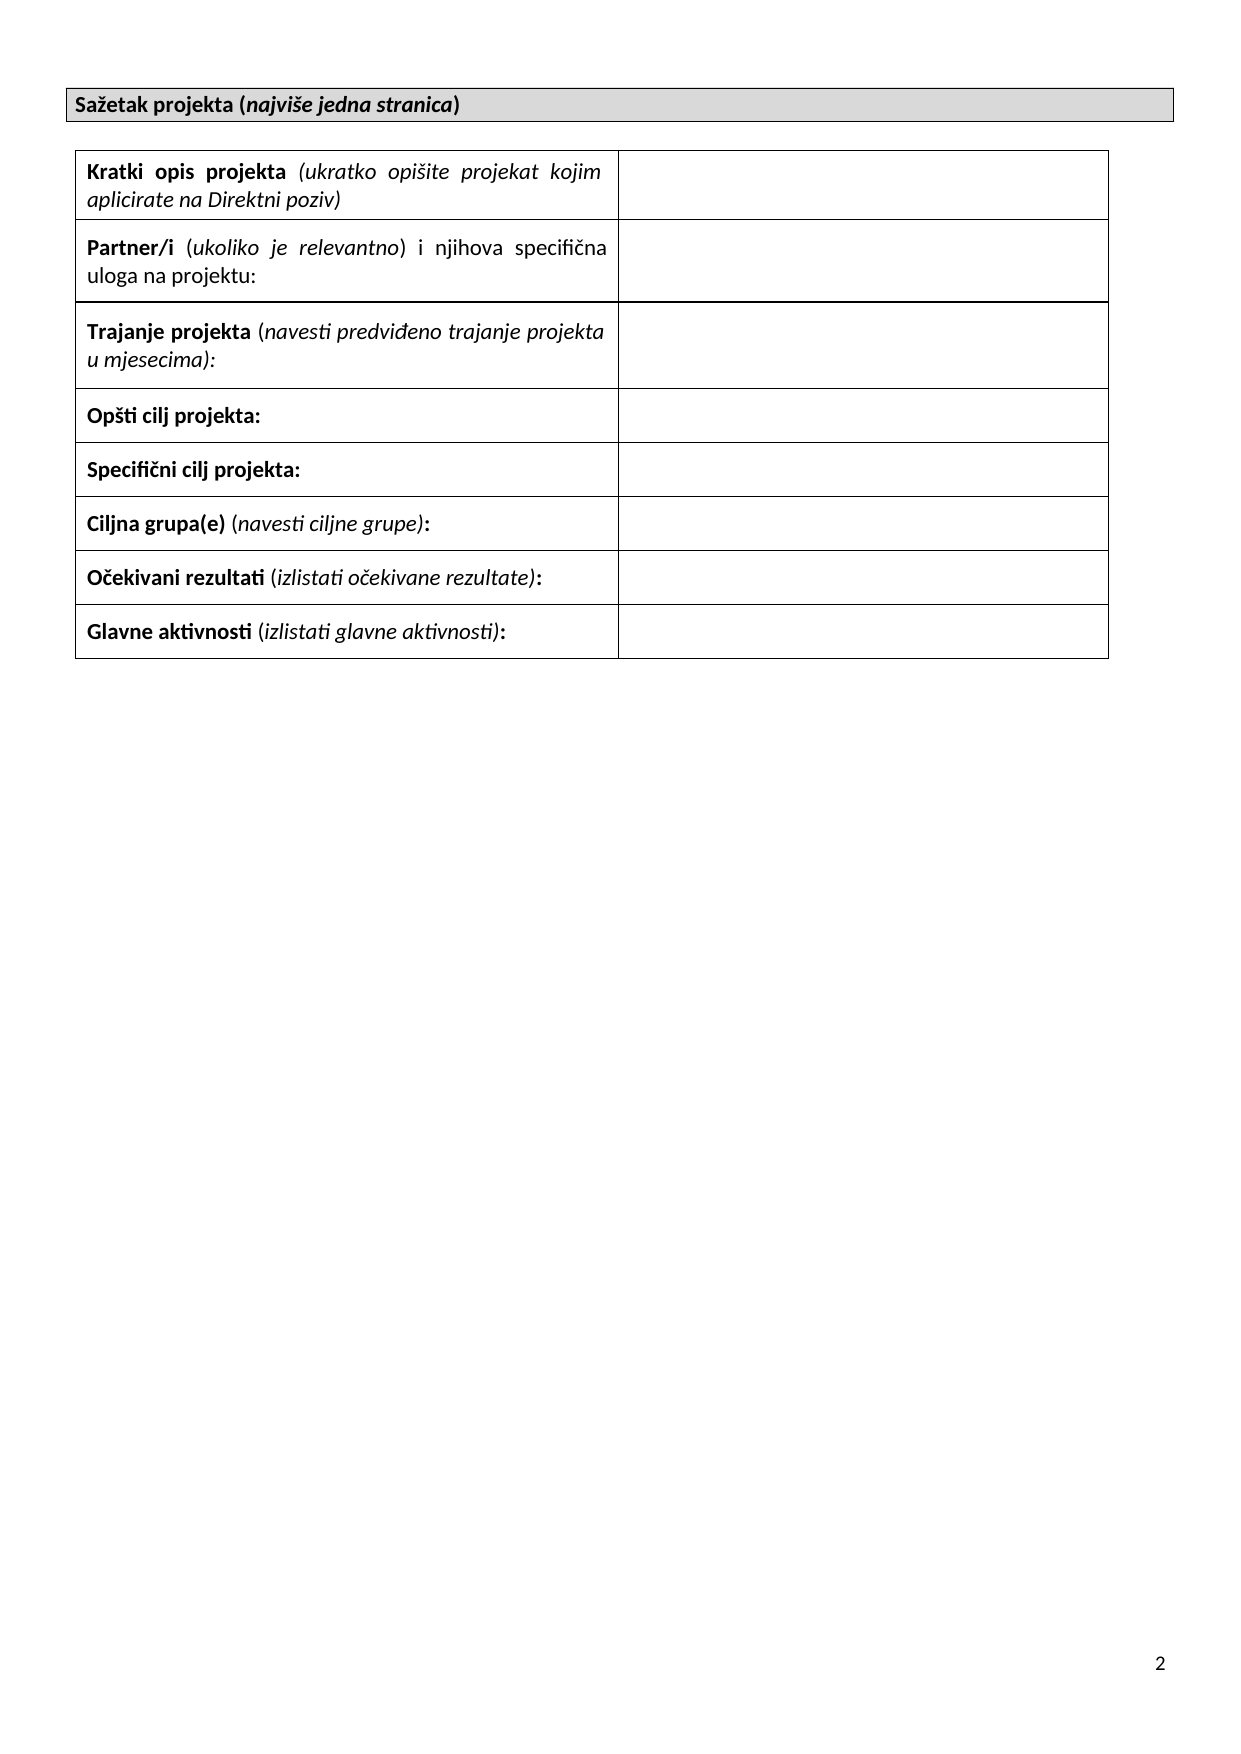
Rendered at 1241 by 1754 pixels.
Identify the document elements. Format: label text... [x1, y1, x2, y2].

table_cell [619, 551, 1108, 604]
table_header [619, 151, 1108, 219]
table_cell Opšti cilj projekta: [76, 389, 618, 442]
table_cell [619, 303, 1108, 388]
subtitle Sažetak projekta (najviše jedna stranica) [67, 89, 1173, 121]
table_cell [619, 220, 1108, 301]
table_cell Partner/i (ukoliko je relevantno) i njihova specifična uloga na projektu: [76, 220, 618, 301]
table_header Kratki opis projekta (ukratko opišite projekat kojim aplicirate na Direktni poziv) [76, 151, 618, 219]
table_cell [619, 389, 1108, 442]
table_cell Specifični cilj projekta: [76, 443, 618, 496]
table_cell Ciljna grupa(e) (navesti ciljne grupe): [76, 497, 618, 550]
table_cell Glavne aktivnosti (izlistati glavne aktivnosti): [76, 605, 618, 658]
table_cell [619, 443, 1108, 496]
table_cell [619, 605, 1108, 658]
table_cell Očekivani rezultati (izlistati očekivane rezultate): [76, 551, 618, 604]
table_cell Trajanje projekta (navesti predviđeno trajanje projekta u mjesecima): [76, 303, 618, 388]
table_cell [619, 497, 1108, 550]
